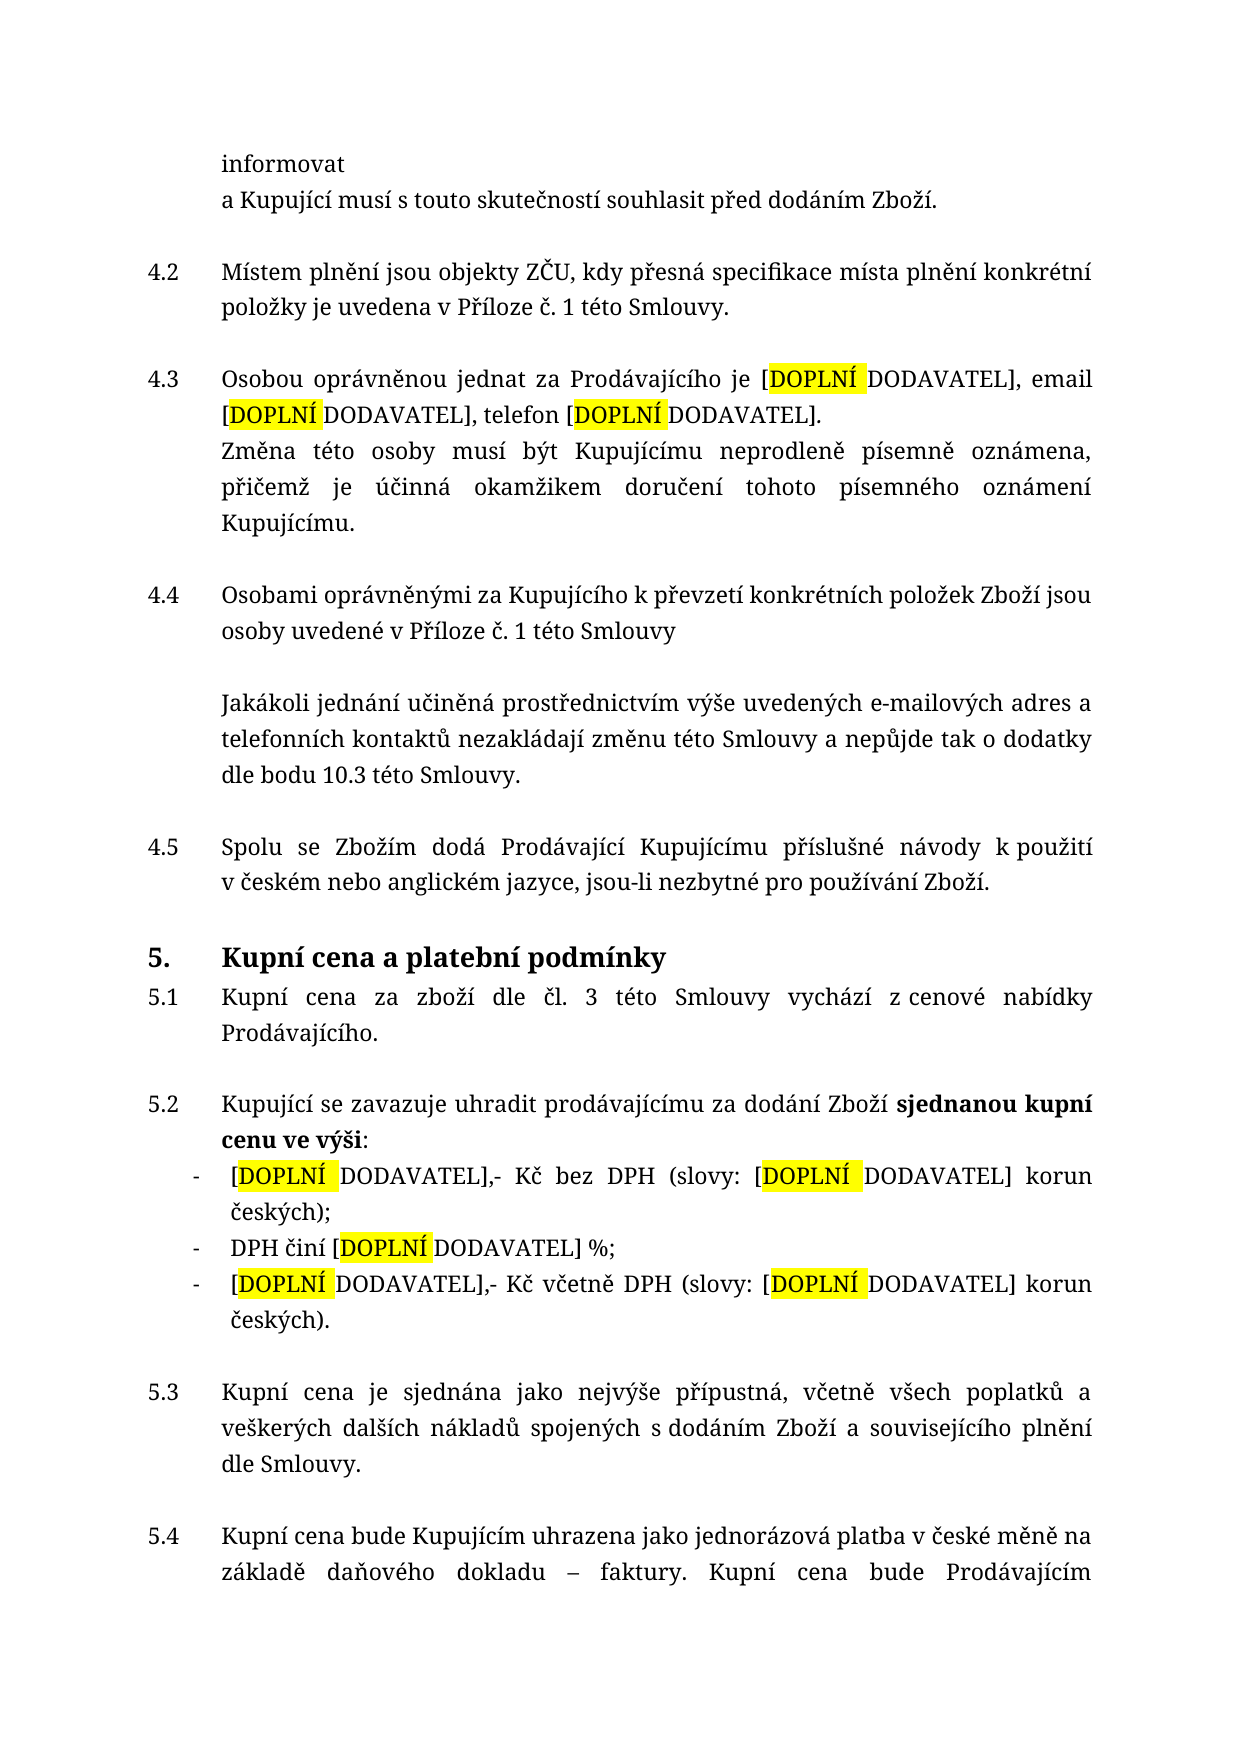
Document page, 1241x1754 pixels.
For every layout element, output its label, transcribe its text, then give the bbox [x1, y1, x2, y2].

text 5.2 Kupující se zavazuje uhradit prodávajícímu za dodání Zboží sjednanou kupní cenu ve výši: [148, 1088, 1093, 1156]
text Změna této osoby musí být Kupujícímu neprodleně písemně oznámena, přičemž je účinná okamžikem doručení tohoto písemného oznámení Kupujícímu. [148, 435, 1093, 538]
text 4.5 Spolu se Zbožím dodá Prodávající Kupujícímu příslušné návody k použití v českém nebo anglickém jazyce, jsou-li nezbytné pro používání Zboží. [148, 830, 1093, 898]
text Jakákoli jednání učiněná prostřednictvím výše uvedených e-mailových adres a telefonních kontaktů nezakládají změnu této Smlouvy a nepůjde tak o dodatky dle bodu 10.3 této Smlouvy. [221, 687, 1093, 790]
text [221, 148, 1093, 215]
text 4.4 Osobami oprávněnými za Kupujícího k převzetí konkrétních položek Zboží jsou osoby uvedené v Příloze č. 1 této Smlouvy [148, 579, 1093, 646]
list DPH činí [DOPLNÍ DODAVATEL] %; [193, 1232, 340, 1263]
list [DOPLNÍ DODAVATEL],- Kč včetně DPH (slovy: [DOPLNÍ DODAVATEL] korun českých). [193, 1268, 1093, 1335]
text 5. Kupní cena a platební podmínky [148, 938, 1093, 975]
text 5.1 Kupní cena za zboží dle čl. 3 této Smlouvy vychází z cenové nabídky Prodávajícího. [148, 981, 1093, 1048]
text 5.3 Kupní cena je sjednána jako nejvýše přípustná, včetně všech poplatků a veškerých dalších nákladů spojených s dodáním Zboží a souvisejícího plnění dle Smlouvy. [148, 1376, 1093, 1479]
text 4.3 Osobou oprávněnou jednat za Prodávajícího je [DOPLNÍ DODAVATEL], email [DOPLNÍ DODAVATEL], telefon [DOPLNÍ DODAVATEL]. [148, 363, 1093, 430]
list DPH činí [DOPLNÍ DODAVATEL] %; [433, 1232, 1093, 1263]
text 4.2 Místem plnění jsou objekty ZČU, kdy přesná specifikace místa plnění konkrétní položky je uvedena v Příloze č. 1 této Smlouvy. [148, 255, 1093, 323]
list [DOPLNÍ DODAVATEL],- Kč bez DPH (slovy: [DOPLNÍ DODAVATEL] korun českých); [193, 1160, 1093, 1227]
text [148, 1520, 1093, 1587]
